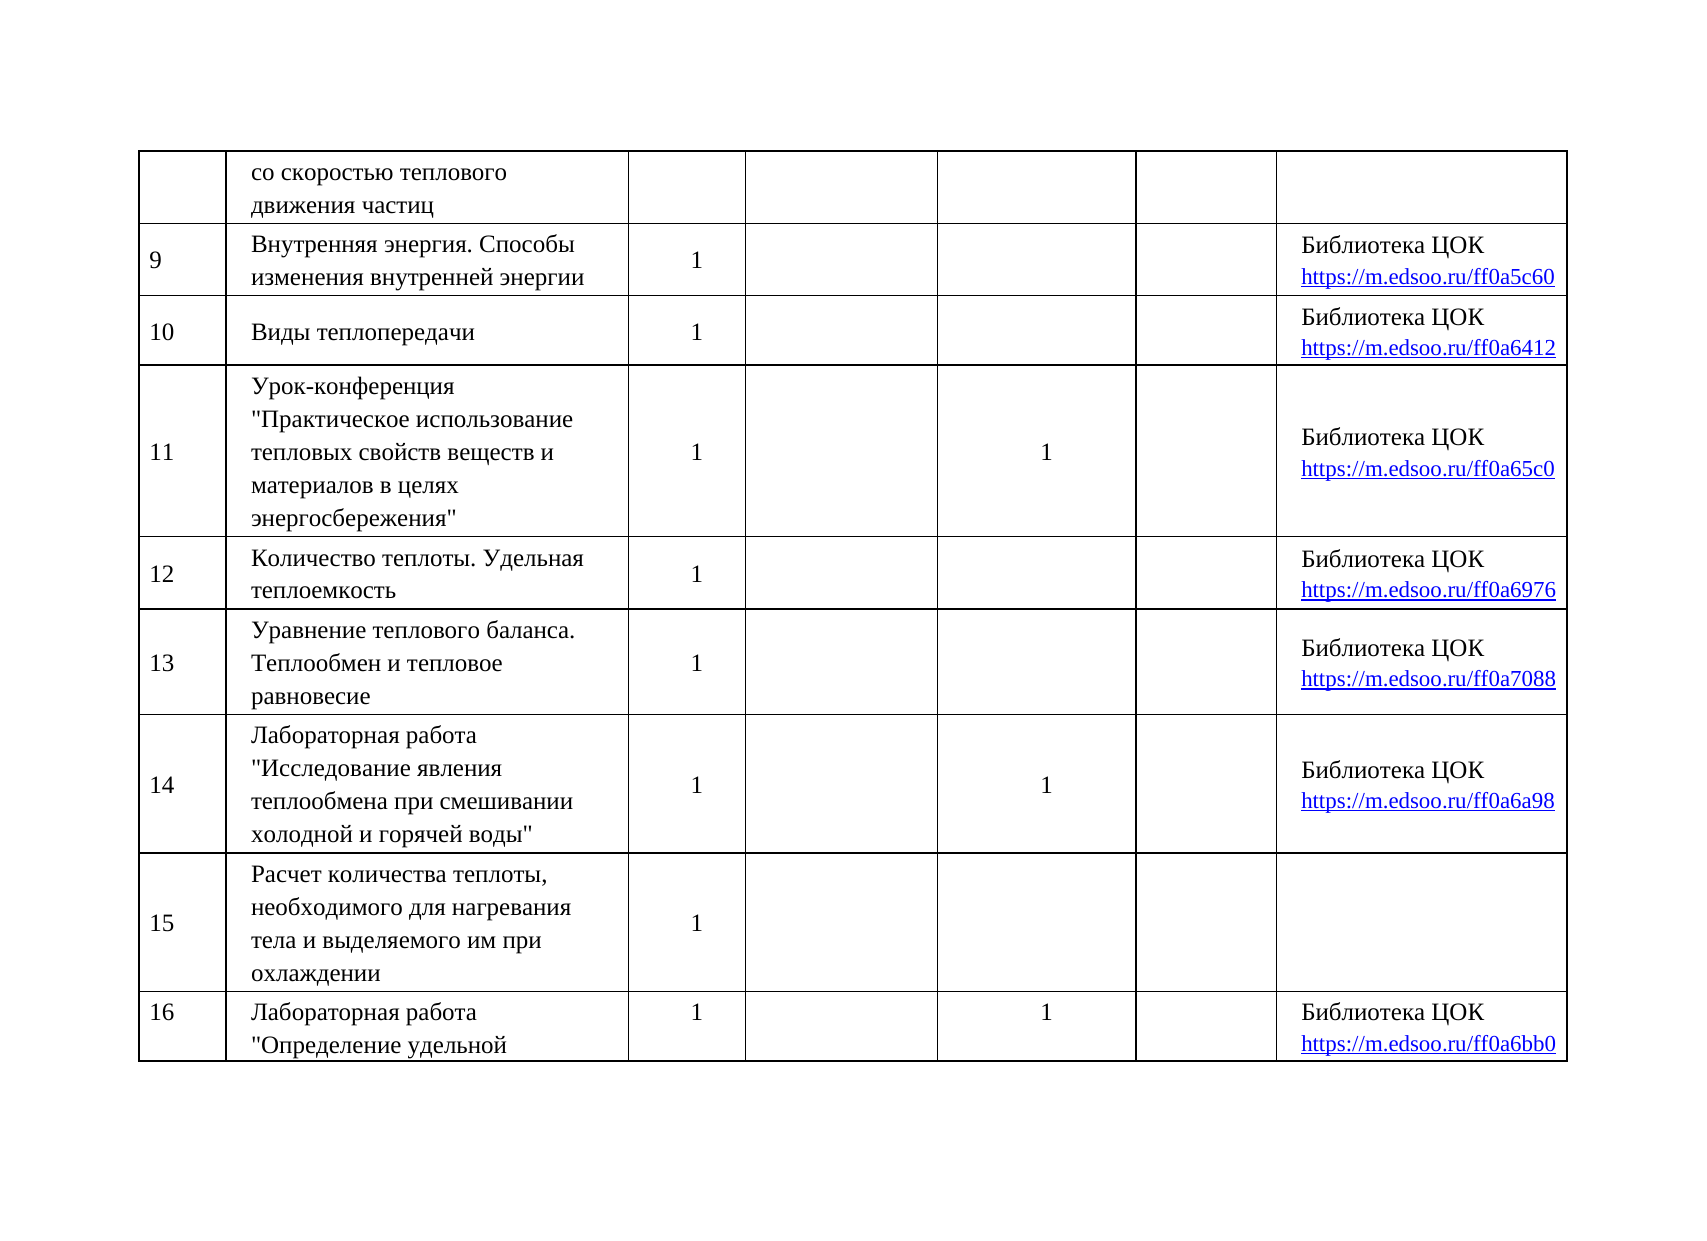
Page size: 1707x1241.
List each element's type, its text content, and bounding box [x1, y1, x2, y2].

table_cell 14 [140, 715, 225, 852]
table_cell 1 [629, 224, 745, 295]
table_cell 15 [140, 854, 225, 991]
table_cell Количество теплоты. Удельная теплоемкость [227, 537, 628, 608]
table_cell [227, 992, 628, 1060]
table_cell [1137, 537, 1276, 608]
table_cell [1137, 992, 1276, 1060]
table_cell 1 [629, 610, 745, 714]
table_cell 11 [140, 366, 225, 536]
table_cell 12 [140, 537, 225, 608]
table_cell 1 [629, 992, 745, 1060]
table_cell [938, 854, 1135, 991]
table_cell 1 [938, 992, 1135, 1060]
table_cell [938, 537, 1135, 608]
table_cell Библиотека ЦОК https://m.edsoo.ru/ff0a6a98 [1277, 715, 1566, 852]
table_cell 1 [629, 366, 745, 536]
table_cell [1137, 224, 1276, 295]
table_cell [746, 992, 937, 1060]
table_cell Библиотека ЦОК https://m.edsoo.ru/ff0a6412 [1277, 296, 1566, 364]
table_cell 1 [938, 366, 1135, 536]
table_cell [1277, 152, 1566, 222]
table_cell 13 [140, 610, 225, 714]
table_cell [938, 296, 1135, 364]
table_cell [746, 537, 937, 608]
table_cell [1137, 610, 1276, 714]
table_cell [746, 296, 937, 364]
table_cell Библиотека ЦОК https://m.edsoo.ru/ff0a6976 [1277, 537, 1566, 608]
table_cell [746, 152, 937, 222]
table_cell 1 [629, 152, 745, 222]
table_cell [938, 152, 1135, 222]
table_cell 1 [629, 854, 745, 991]
table_cell Уравнение теплового баланса. Теплообмен и тепловое равновесие [227, 610, 628, 714]
table_cell 1 [629, 296, 745, 364]
table_cell [1137, 715, 1276, 852]
table_cell 1 [938, 715, 1135, 852]
table_cell [1137, 854, 1276, 991]
table_cell Урок-конференция "Практическое использование тепловых свойств веществ и материалов в целях энергосбережения" [227, 366, 628, 536]
table_cell Лабораторная работа "Исследование явления теплообмена при смешивании холодной и горячей воды" [227, 715, 628, 852]
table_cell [227, 152, 628, 222]
table_cell Библиотека ЦОК https://m.edsoo.ru/ff0a65c0 [1277, 366, 1566, 536]
table_cell [746, 224, 937, 295]
table_cell [1137, 152, 1276, 222]
table_cell [1137, 366, 1276, 536]
table_cell [938, 224, 1135, 295]
table_cell [746, 854, 937, 991]
table_cell 1 [629, 715, 745, 852]
table_cell [746, 610, 937, 714]
table_cell [746, 715, 937, 852]
table_cell [1137, 296, 1276, 364]
table_cell 1 [629, 537, 745, 608]
table_cell Виды теплопередачи [227, 296, 628, 364]
table_cell [1277, 854, 1566, 991]
table_cell [746, 366, 937, 536]
table_cell Библиотека ЦОК https://m.edsoo.ru/ff0a5c60 [1277, 224, 1566, 295]
table_cell 10 [140, 296, 225, 364]
table_cell Расчет количества теплоты, необходимого для нагревания тела и выделяемого им при охлаждении [227, 854, 628, 991]
table_cell 9 [140, 224, 225, 295]
table_cell [938, 610, 1135, 714]
table_cell 8 [140, 152, 225, 222]
table_cell 16 [140, 992, 225, 1060]
table_cell Внутренняя энергия. Способы изменения внутренней энергии [227, 224, 628, 295]
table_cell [1277, 992, 1566, 1060]
table_cell Библиотека ЦОК https://m.edsoo.ru/ff0a7088 [1277, 610, 1566, 714]
